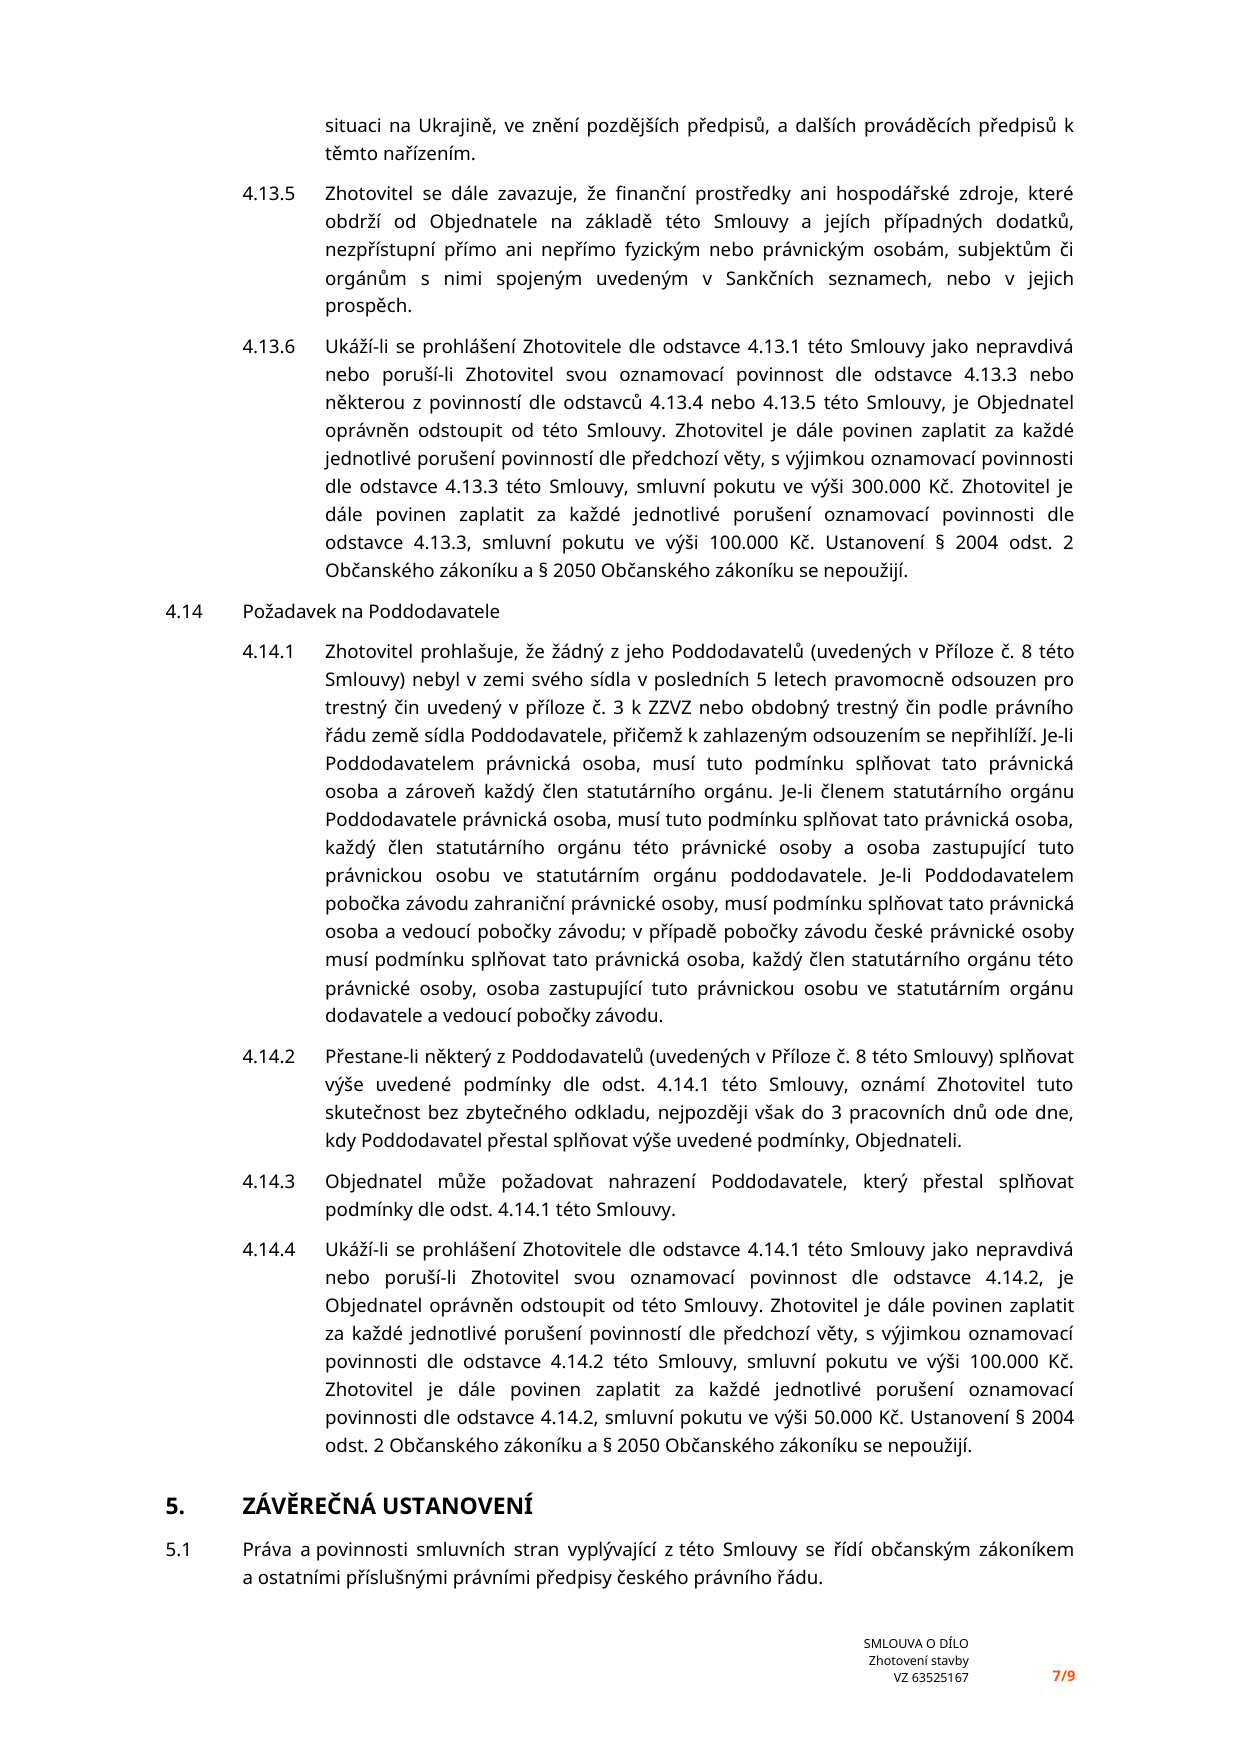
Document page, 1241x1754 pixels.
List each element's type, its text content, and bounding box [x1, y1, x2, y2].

text Požadavek na Poddodavatele [165, 598, 1075, 623]
text ZÁVĚREČNÁ USTANOVENÍ [165, 1490, 1075, 1521]
list Ukáží-li se prohlášení Zhotovitele dle odstavce 4.13.1 této Smlouvy jako nepravdivá nebo poruší-li Zhotovitel svou oznamovací povinnost dle odstavce 4.13.3 nebo některou z povinností dle odstavců 4.13.4 nebo 4.13.5 této Smlouvy, je Objednatel oprávněn odstoupit od této Smlouvy. Zhotovitel je dále povinen zaplatit za každé jednotlivé porušení povinností dle předchozí věty, s výjimkou oznamovací povinnosti dle odstavce 4.13.3 této Smlouvy, smluvní pokutu ve výši 300.000 Kč. Zhotovitel je dále povinen zaplatit za každé jednotlivé porušení oznamovací povinnosti dle odstavce 4.13.3, smluvní pokutu ve výši 100.000 Kč. Ustanovení § 2004 odst. 2 Občanského zákoníku a § 2050 Občanského zákoníku se nepoužijí. [242, 333, 1075, 583]
text Objednatel může požadovat nahrazení Poddodavatele, který přestal splňovat podmínky dle odst. 4.14.1 této Smlouvy. [242, 1168, 1075, 1221]
text Přestane-li některý z Poddodavatelů (uvedených v Příloze č. 8 této Smlouvy) splňovat výše uvedené podmínky dle odst. 4.14.1 této Smlouvy, oznámí Zhotovitel tuto skutečnost bez zbytečného odkladu, nejpozději však do 3 pracovních dnů ode dne, kdy Poddodavatel přestal splňovat výše uvedené podmínky, Objednateli. [242, 1043, 1075, 1153]
text Práva a povinnosti smluvních stran vyplývající z této Smlouvy se řídí občanským zákoníkem a ostatními příslušnými právními předpisy českého právního řádu. [165, 1537, 1075, 1590]
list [242, 112, 1075, 166]
text Ukáží-li se prohlášení Zhotovitele dle odstavce 4.14.1 této Smlouvy jako nepravdivá nebo poruší-li Zhotovitel svou oznamovací povinnost dle odstavce 4.14.2, je Objednatel oprávněn odstoupit od této Smlouvy. Zhotovitel je dále povinen zaplatit za každé jednotlivé porušení povinností dle předchozí věty, s výjimkou oznamovací povinnosti dle odstavce 4.14.2 této Smlouvy, smluvní pokutu ve výši 100.000 Kč. Zhotovitel je dále povinen zaplatit za každé jednotlivé porušení oznamovací povinnosti dle odstavce 4.14.2, smluvní pokutu ve výši 50.000 Kč. Ustanovení § 2004 odst. 2 Občanského zákoníku a § 2050 Občanského zákoníku se nepoužijí. [242, 1236, 1075, 1458]
text Zhotovitel prohlašuje, že žádný z jeho Poddodavatelů (uvedených v Příloze č. 8 této Smlouvy) nebyl v zemi svého sídla v posledních 5 letech pravomocně odsouzen pro trestný čin uvedený v příloze č. 3 k ZZVZ nebo obdobný trestný čin podle právního řádu země sídla Poddodavatele, přičemž k zahlazeným odsouzením se nepřihlíží. Je-li Poddodavatelem právnická osoba, musí tuto podmínku splňovat tato právnická osoba a zároveň každý člen statutárního orgánu. Je-li členem statutárního orgánu Poddodavatele právnická osoba, musí tuto podmínku splňovat tato právnická osoba, každý člen statutárního orgánu této právnické osoby a osoba zastupující tuto právnickou osobu ve statutárním orgánu poddodavatele. Je-li Poddodavatelem pobočka závodu zahraniční právnické osoby, musí podmínku splňovat tato právnická osoba a vedoucí pobočky závodu; v případě pobočky závodu české právnické osoby musí podmínku splňovat tato právnická osoba, každý člen statutárního orgánu této právnické osoby, osoba zastupující tuto právnickou osobu ve statutárním orgánu dodavatele a vedoucí pobočky závodu. [242, 638, 1075, 1028]
list Zhotovitel se dále zavazuje, že finanční prostředky ani hospodářské zdroje, které obdrží od Objednatele na základě této Smlouvy a jejích případných dodatků, nezpřístupní přímo ani nepřímo fyzickým nebo právnickým osobám, subjektům či orgánům s nimi spojeným uvedeným v Sankčních seznamech, nebo v jejich prospěch. [242, 181, 1075, 318]
